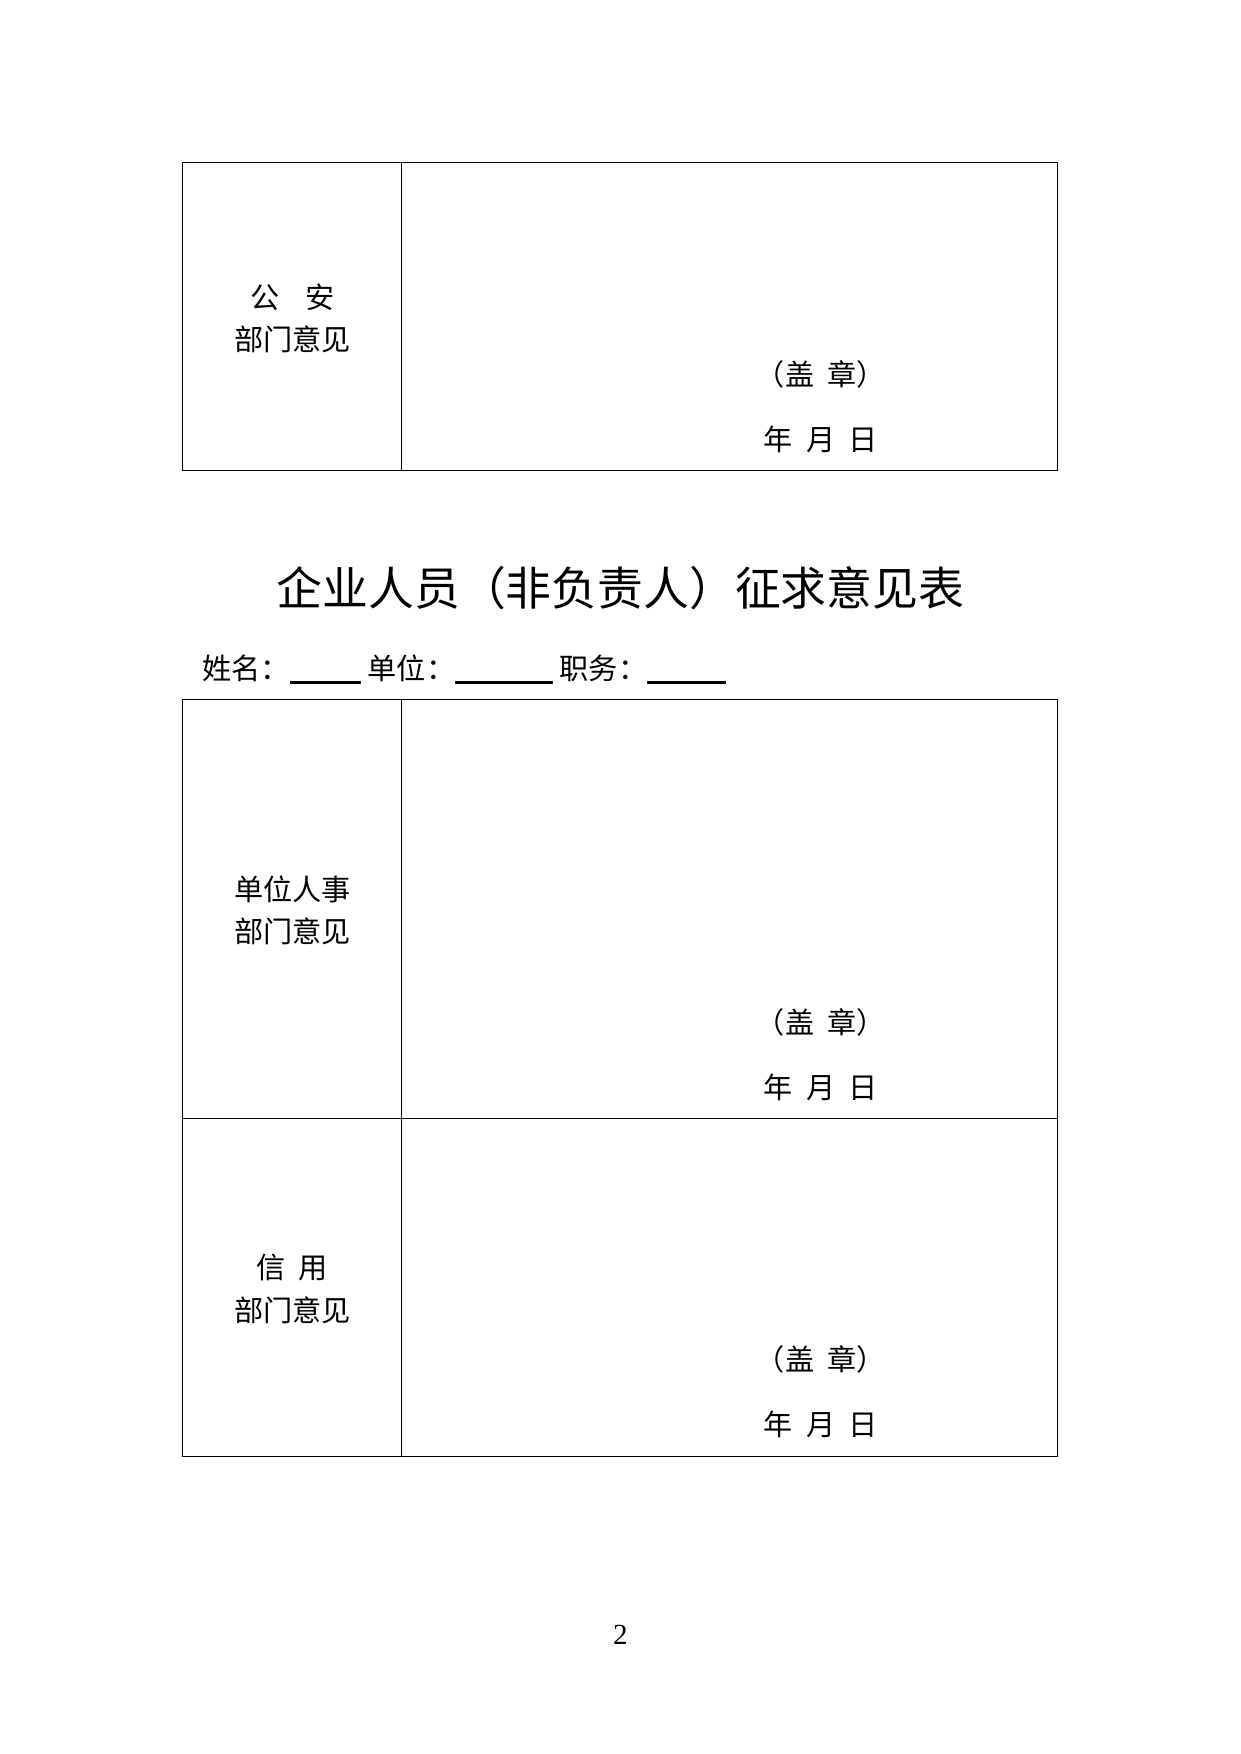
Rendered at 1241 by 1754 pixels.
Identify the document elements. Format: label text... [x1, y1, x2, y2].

table_cell （盖 章） 年 月 日 [402, 163, 1057, 470]
text 姓名： 单位： 职务： [187, 634, 1053, 699]
table_cell （盖 章） 年 月 日 [402, 1119, 1057, 1456]
table_header 单位人事 部门意见 [183, 700, 401, 1118]
table_cell 公 安 部门意见 [183, 163, 401, 470]
text 企业人员（非负责人）征求意见表 [187, 536, 1053, 634]
table_cell 信 用 部门意见 [183, 1119, 401, 1456]
table_header （盖 章） 年 月 日 [402, 700, 1057, 1118]
